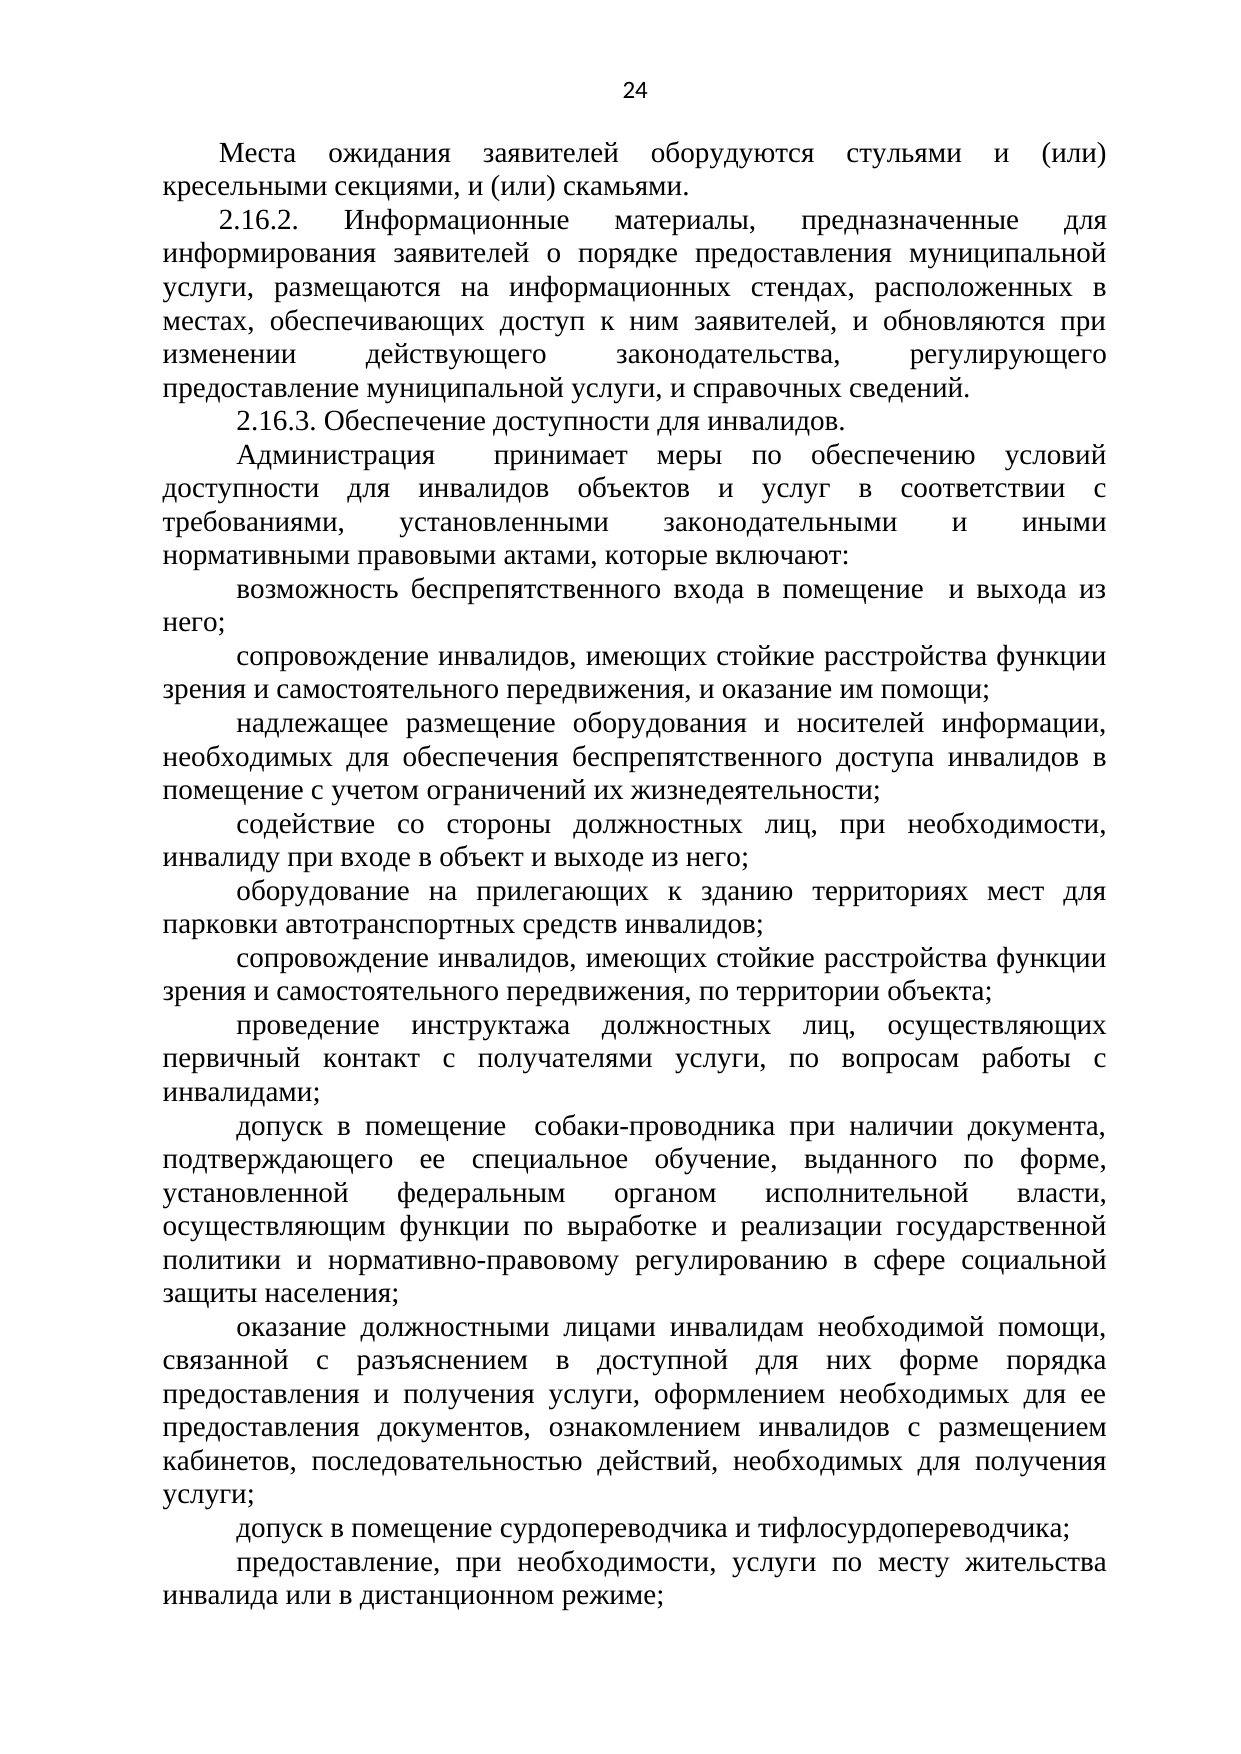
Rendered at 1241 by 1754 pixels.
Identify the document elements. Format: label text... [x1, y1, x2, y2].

text оказание должностными лицами инвалидам необходимой помощи, связанной с разъяснением в доступной для них форме порядка предоставления и получения услуги, оформлением необходимых для ее предоставления документов, ознакомлением инвалидов с размещением кабинетов, последовательностью действий, необходимых для получения услуги; [162, 1309, 1107, 1510]
text возможность беспрепятственного входа в помещение и выхода из него; [162, 571, 1107, 638]
text Администрация принимает меры по обеспечению условий доступности для инвалидов объектов и услуг в соответствии с требованиями, установленными законодательными и иными нормативными правовыми актами, которые включают: [162, 437, 1107, 571]
text сопровождение инвалидов, имеющих стойкие расстройства функции зрения и самостоятельного передвижения, по территории объекта; [162, 940, 1107, 1007]
text допуск в помещение сурдопереводчика и тифлосурдопереводчика; [162, 1510, 1107, 1544]
text проведение инструктажа должностных лиц, осуществляющих первичный контакт с получателями услуги, по вопросам работы с инвалидами; [162, 1007, 1107, 1108]
text содействие со стороны должностных лиц, при необходимости, инвалиду при входе в объект и выходе из него; [162, 806, 1107, 873]
text сопровождение инвалидов, имеющих стойкие расстройства функции зрения и самостоятельного передвижения, и оказание им помощи; [162, 638, 1107, 705]
text 2.16.3. Обеспечение доступности для инвалидов. [162, 403, 1107, 437]
text 2.16.2. Информационные материалы, предназначенные для информирования заявителей о порядке предоставления муниципальной услуги, размещаются на информационных стендах, расположенных в местах, обеспечивающих доступ к ним заявителей, и обновляются при изменении действующего законодательства, регулирующего предоставление муниципальной услуги, и справочных сведений. [162, 202, 1107, 403]
text оборудование на прилегающих к зданию территориях мест для парковки автотранспортных средств инвалидов; [162, 873, 1107, 940]
text надлежащее размещение оборудования и носителей информации, необходимых для обеспечения беспрепятственного доступа инвалидов в помещение с учетом ограничений их жизнедеятельности; [162, 705, 1107, 806]
text предоставление, при необходимости, услуги по месту жительства инвалида или в дистанционном режиме; [162, 1544, 1107, 1611]
text Места ожидания заявителей оборудуются стульями и (или) кресельными секциями, и (или) скамьями. [162, 135, 1107, 202]
text допуск в помещение собаки-проводника при наличии документа, подтверждающего ее специальное обучение, выданного по форме, установленной федеральным органом исполнительной власти, осуществляющим функции по выработке и реализации государственной политики и нормативно-правовому регулированию в сфере социальной защиты населения; [162, 1108, 1107, 1309]
